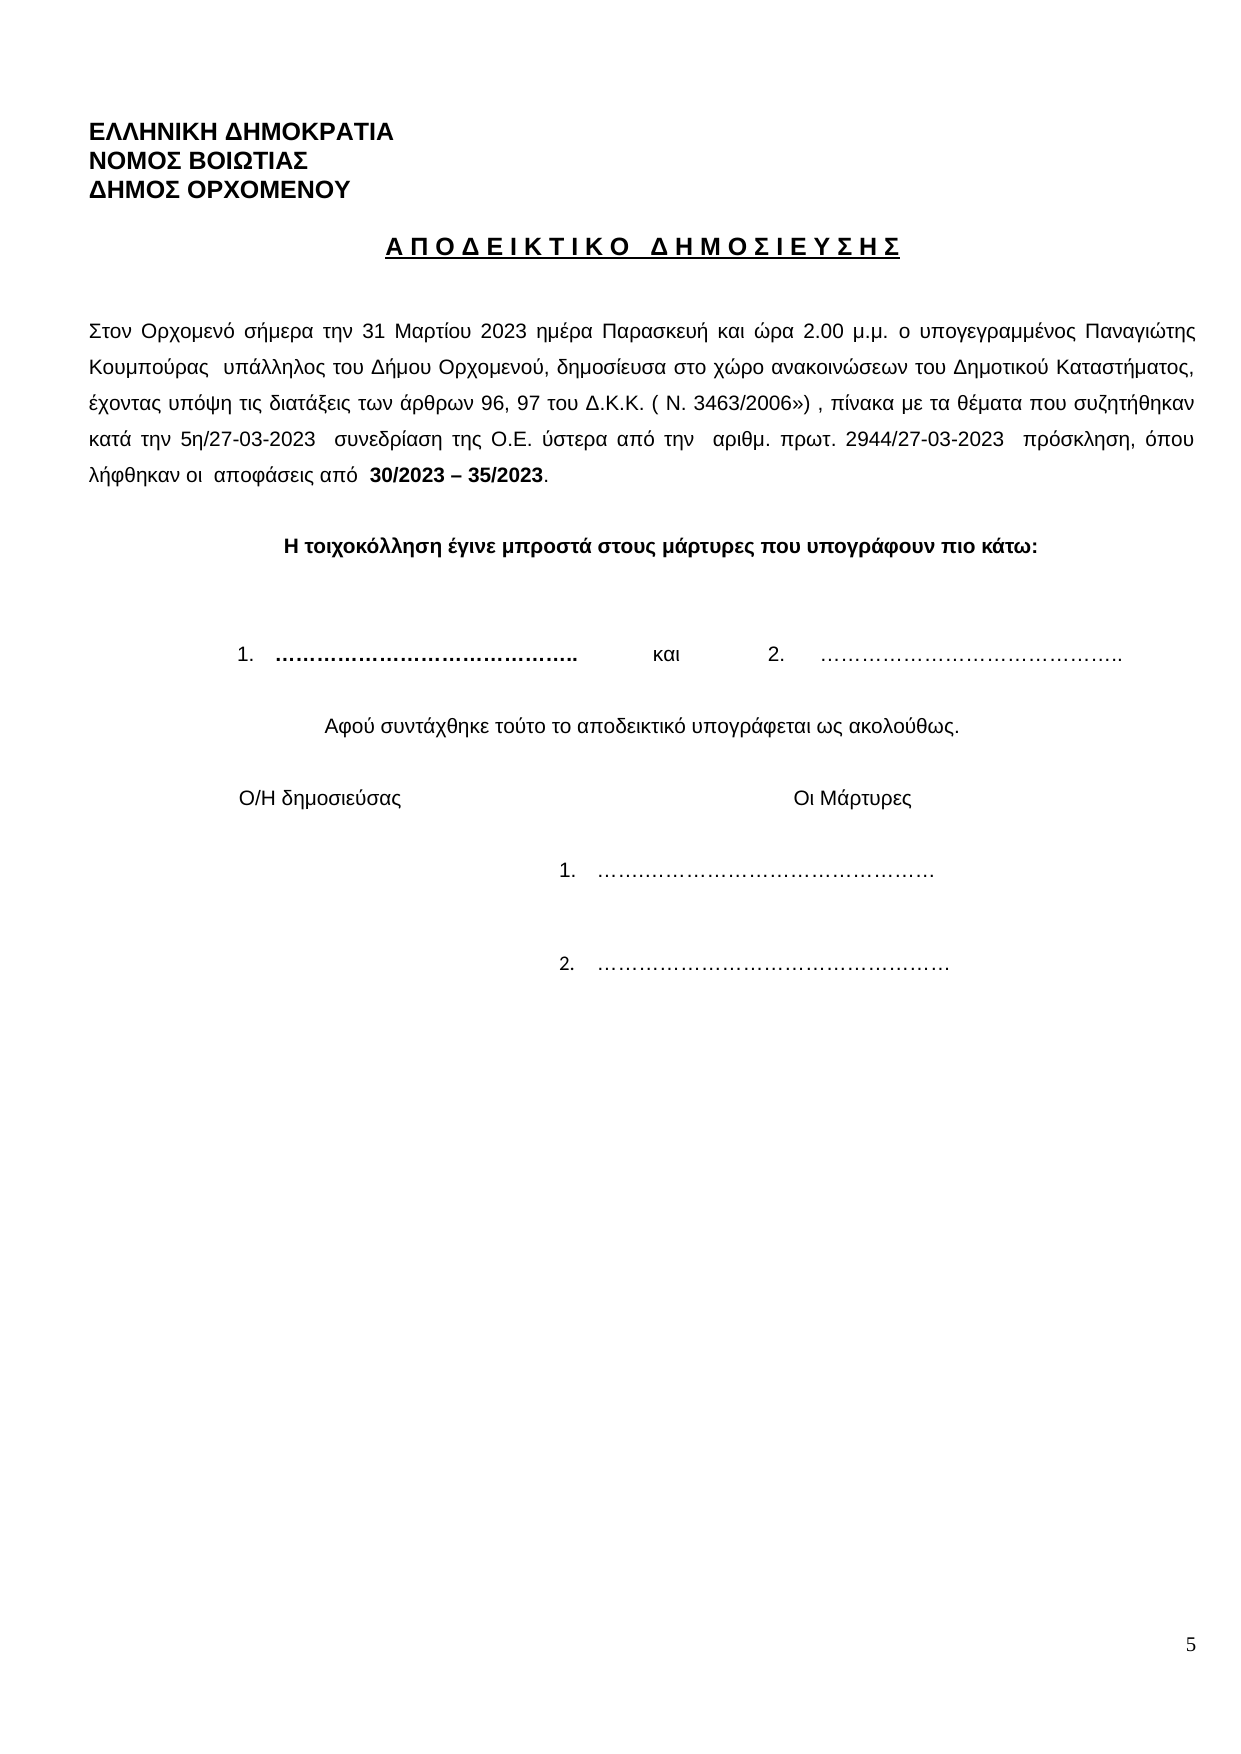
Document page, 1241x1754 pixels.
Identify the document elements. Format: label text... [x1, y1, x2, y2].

text Ο/Η δημοσιεύσας Οι Μάρτυρες [164, 786, 1196, 810]
text ΕΛΛΗΝΙΚΗ ΔΗΜΟΚΡΑΤΙΑ [89, 117, 1196, 146]
text ΔΗΜΟΣ ΟΡΧΟΜΕΝΟΥ [89, 175, 1196, 204]
text Η τοιχοκόλληση έγινε μπροστά στους μάρτυρες που υπογράφουν πιο κάτω: [126, 534, 1196, 558]
text ΝΟΜΟΣ ΒΟΙΩΤΙΑΣ [89, 146, 1196, 175]
list …….…………………………………… [559, 858, 1196, 882]
text Αφού συντάχθηκε τούτο το αποδεικτικό υπογράφεται ως ακολούθως. [89, 714, 1196, 738]
text Στον Ορχομενό σήμερα την 31 Μαρτίου 2023 ημέρα Παρασκευή και ώρα 2.00 μ.μ. o υπογεγραμμένος Παναγιώτης Κουμπούρας υπάλληλος του Δήμου Ορχομενού, δημοσίευσα στο χώρο ανακοινώσεων του Δημοτικού Καταστήματος, έχοντας υπόψη τις διατάξεις των άρθρων 96, 97 του Δ.Κ.Κ. ( Ν. 3463/2006») , πίνακα με τα θέματα που συζητήθηκαν κατά την 5η/27-03-2023 συνεδρίαση της Ο.Ε. ύστερα από την αριθμ. πρωτ. 2944/27-03-2023 πρόσκληση, όπου λήφθηκαν οι αποφάσεις από 30/2023 – 35/2023. [89, 319, 1196, 486]
title Α Π Ο Δ Ε Ι Κ Τ Ι Κ Ο Δ Η Μ Ο Σ Ι Ε Υ Σ Η Σ [89, 232, 1196, 261]
list …………………………………………… [559, 951, 1196, 976]
list …………………………………….. και 2. …………………………………….. [164, 642, 1196, 666]
